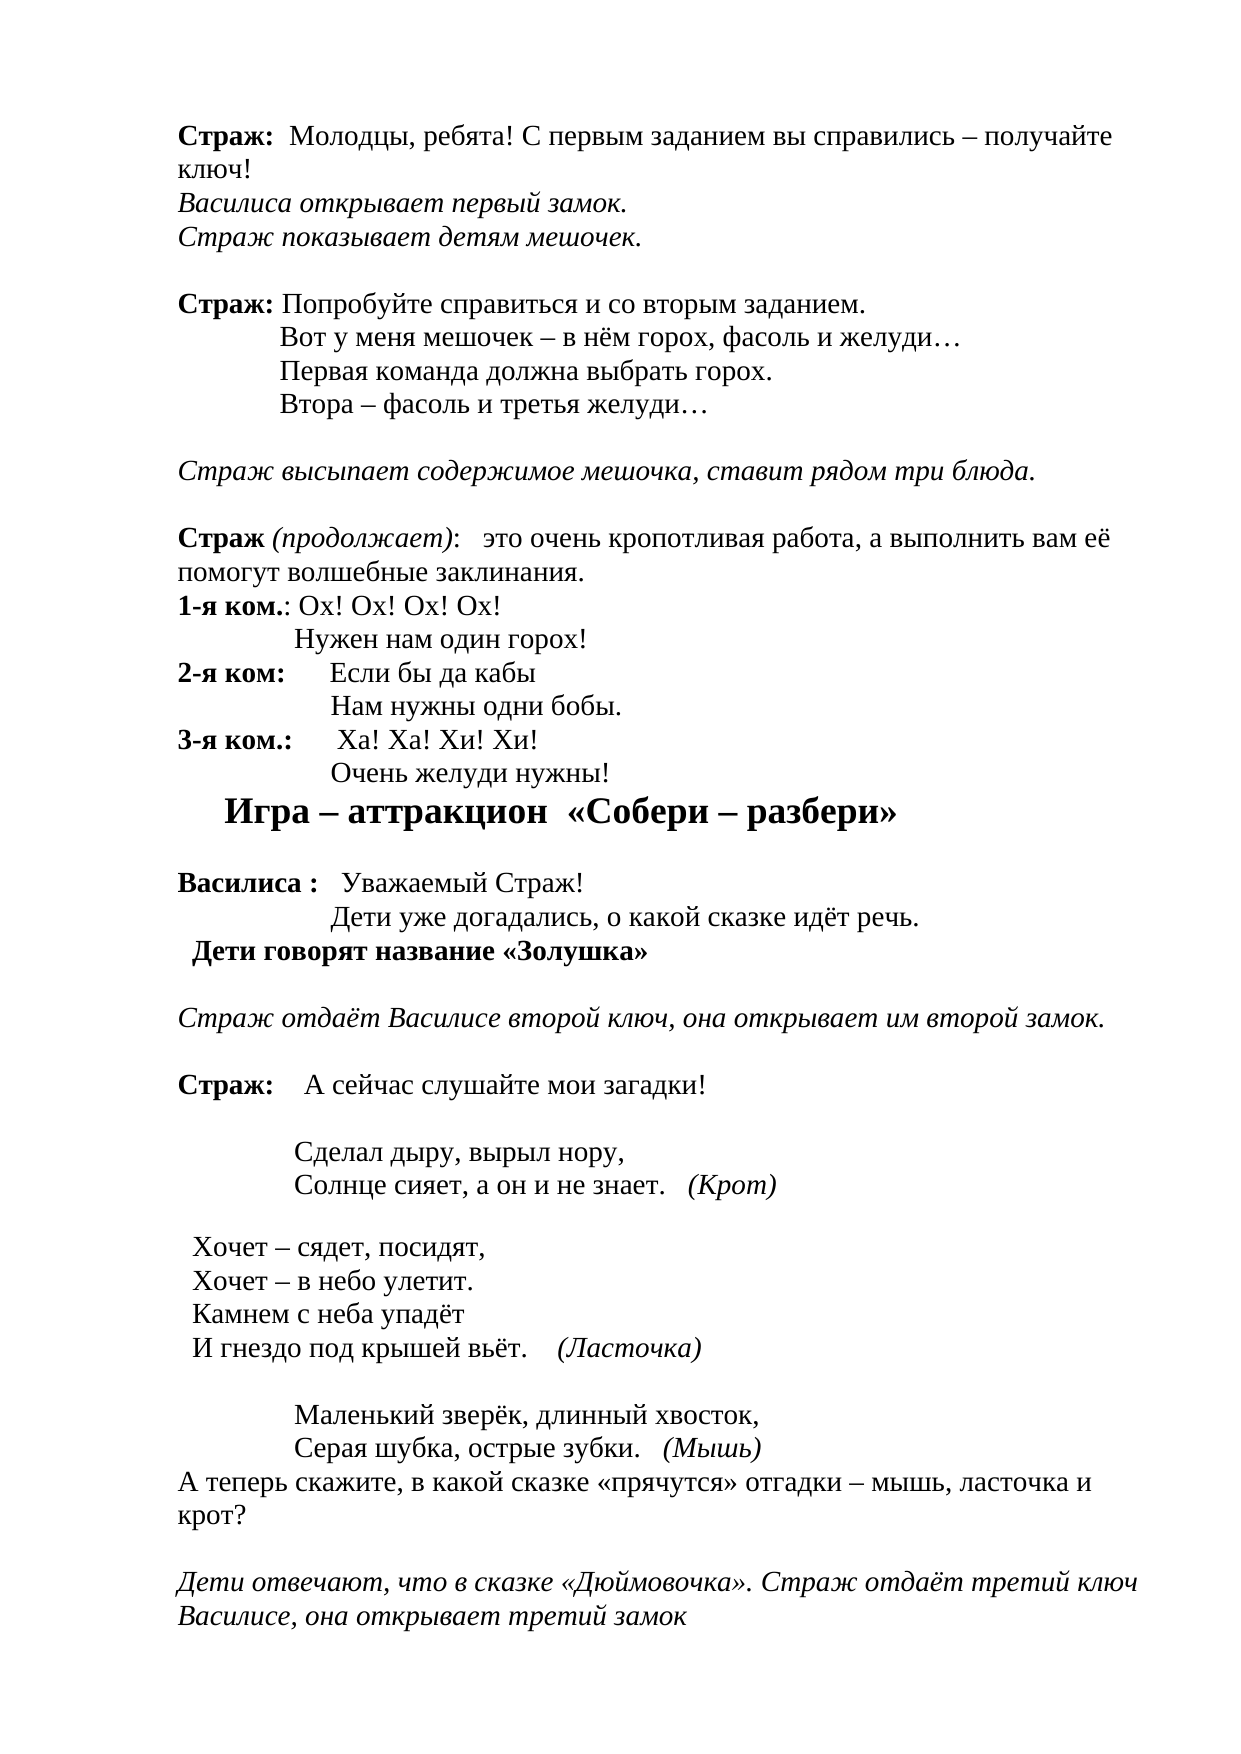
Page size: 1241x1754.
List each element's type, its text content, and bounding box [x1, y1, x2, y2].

text Игра – аттракцион «Собери – разбери» [177, 789, 1152, 832]
text Втора – фасоль и третья желуди… [177, 386, 1152, 420]
text Страж: А сейчас слушайте мои загадки! [177, 1067, 1152, 1100]
text 3-я ком.: Ха! Ха! Хи! Хи! [177, 722, 1152, 755]
text Дети говорят название «Золушка» [177, 933, 1152, 966]
text Вот у меня мешочек – в нём горох, фасоль и желуди… [177, 319, 1152, 353]
text 1-я ком.: Ох! Ох! Ох! Ох! [177, 588, 1152, 621]
text Солнце сияет, а он и не знает. (Крот) [177, 1167, 1152, 1201]
text Очень желуди нужны! [177, 755, 1152, 789]
text Василиса открывает первый замок. [177, 185, 1152, 219]
text Страж: Попробуйте справиться и со вторым заданием. [177, 286, 1152, 319]
text Дети уже догадались, о какой сказке идёт речь. [177, 899, 1152, 933]
text 2-я ком: Если бы да кабы [177, 655, 1152, 688]
text Первая команда должна выбрать горох. [177, 353, 1152, 386]
text Маленький зверёк, длинный хвосток, [177, 1397, 1152, 1430]
text Нужен нам один горох! [177, 621, 1152, 655]
text А теперь скажите, в какой сказке «прячутся» отгадки – мышь, ласточка и крот? [177, 1464, 1152, 1531]
text Страж (продолжает): это очень кропотливая работа, а выполнить вам её помогут волшебные заклинания. [177, 521, 1152, 588]
text Страж высыпает содержимое мешочка, ставит рядом три блюда. [177, 453, 1152, 487]
text Дети отвечают, что в сказке «Дюймовочка». Страж отдаёт третий ключ Василисе, она открывает третий замок [177, 1564, 1152, 1632]
text Хочет – сядет, посидят, [177, 1229, 1152, 1263]
text Страж отдаёт Василисе второй ключ, она открывает им второй замок. [177, 1000, 1152, 1033]
text Хочет – в небо улетит. [177, 1263, 1152, 1296]
text Василиса : Уважаемый Страж! [177, 866, 1152, 899]
text Камнем с неба упадёт [177, 1296, 1152, 1330]
text Сделал дыру, вырыл нору, [177, 1134, 1152, 1167]
text Нам нужны одни бобы. [177, 688, 1152, 722]
text И гнездо под крышей вьёт. (Ласточка) [177, 1330, 1152, 1363]
text Страж показывает детям мешочек. [177, 219, 1152, 252]
text Страж: Молодцы, ребята! С первым заданием вы справились – получайте ключ! [177, 118, 1152, 185]
text Серая шубка, острые зубки. (Мышь) [177, 1430, 1152, 1464]
